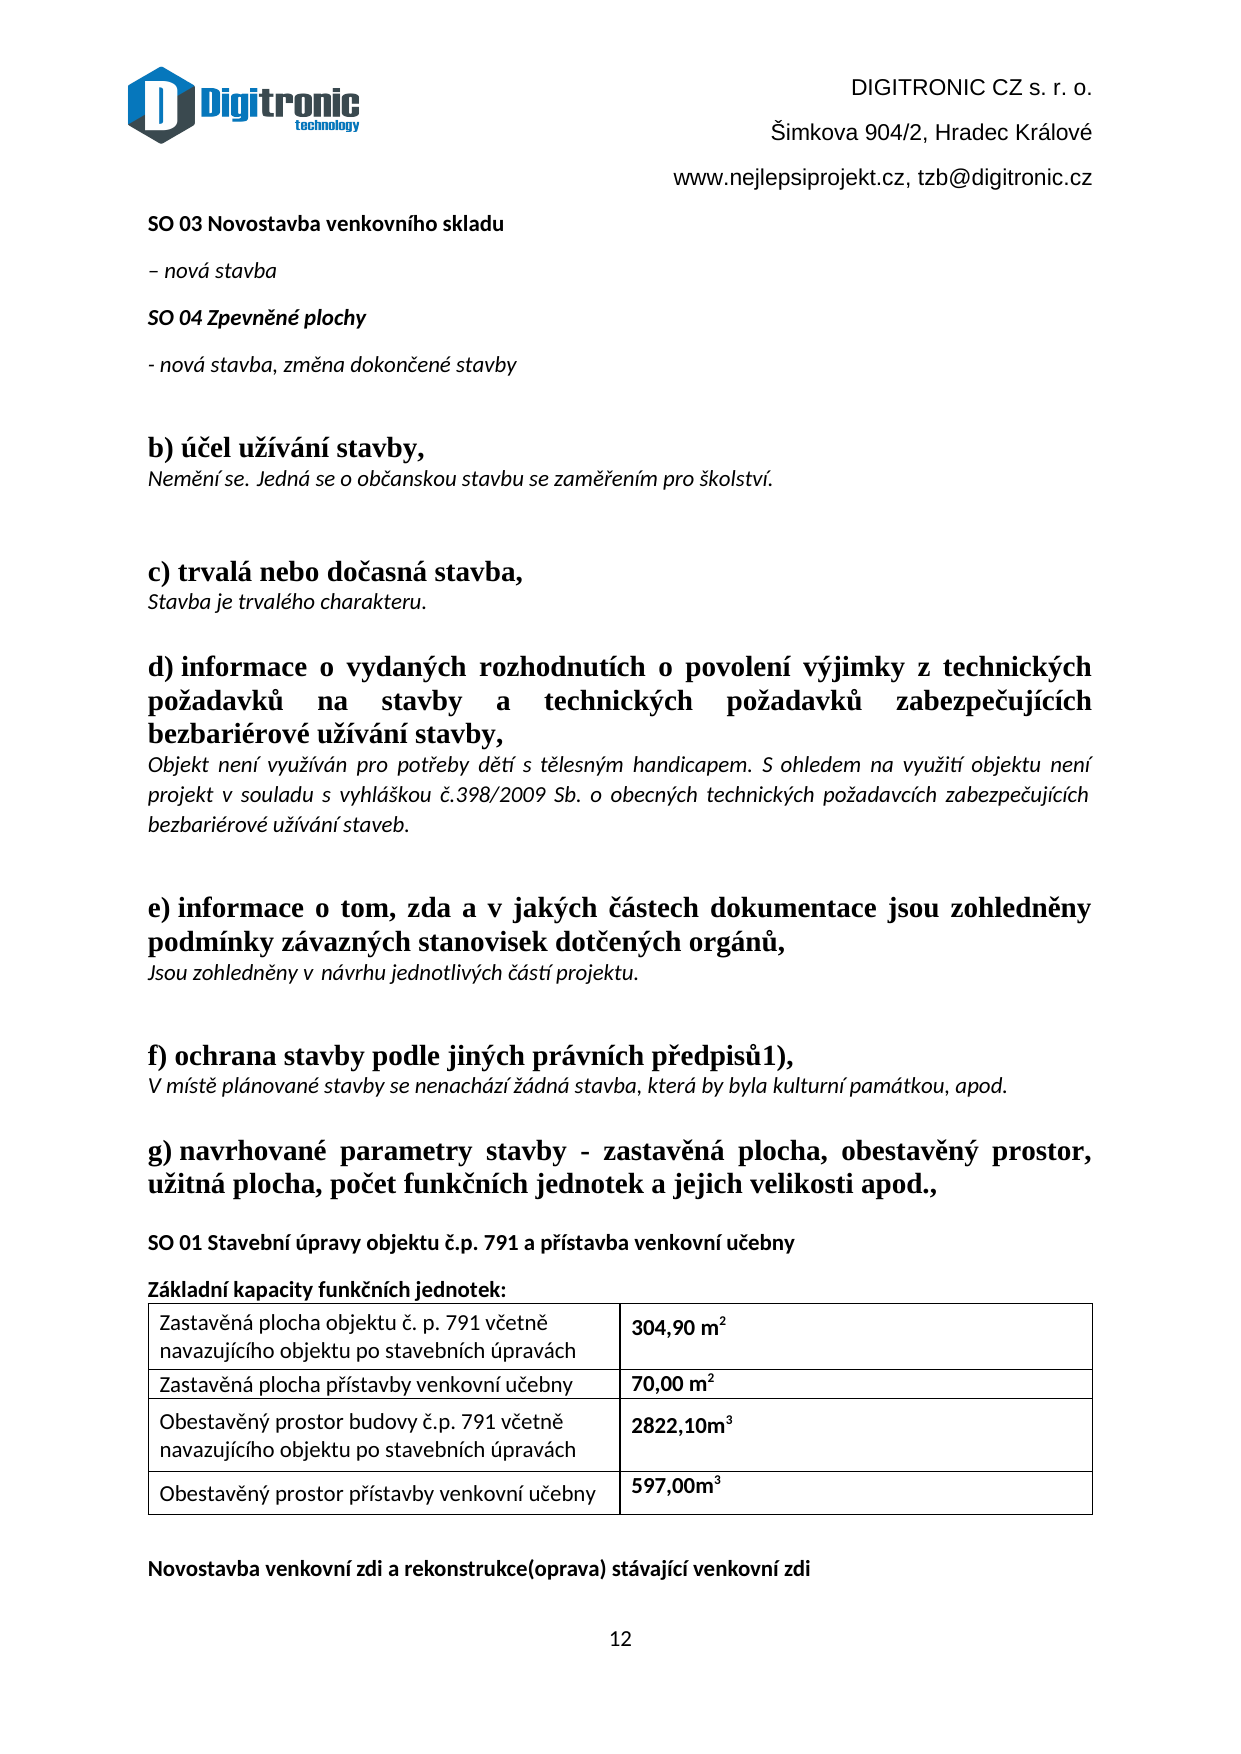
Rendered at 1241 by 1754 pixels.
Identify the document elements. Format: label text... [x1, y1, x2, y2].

text Nemění se. Jedná se o občanskou stavbu se zaměřením pro školství. [250, 464, 1093, 492]
table_cell 597,00m3 [621, 1472, 1092, 1514]
table_cell Obestavěný prostor budovy č.p. 791 včetně navazujícího objektu po stavebních úpravách [149, 1399, 619, 1471]
text g) navrhované parametry stavby - zastavěná plocha, obestavěný prostor, užitná plocha, počet funkčních jednotek a jejich velikosti apod., [148, 1133, 1093, 1200]
text Novostavba venkovní zdi a rekonstrukce(oprava) stávající venkovní zdi [148, 1554, 1093, 1582]
text Objekt není využíván pro potřeby dětí s tělesným handicapem. S ohledem na využití objektu není projekt v souladu s vyhláškou č.398/2009 Sb. o obecných technických požadavcích zabezpečujících bezbariérové užívání staveb. [148, 750, 1093, 838]
text b) účel užívání stavby, [148, 430, 1093, 464]
text Stavba je trvalého charakteru. [148, 587, 1093, 616]
text e) informace o tom, zda a v jakých částech dokumentace jsou zohledněny podmínky závazných stanovisek dotčených orgánů, [148, 891, 1093, 958]
text Jsou zohledněny v návrhu jednotlivých částí projektu. [148, 958, 1093, 986]
text – nová stavba [148, 256, 1093, 284]
table_header Zastavěná plocha objektu č. p. 791 včetně navazujícího objektu po stavebních úpravách [149, 1304, 619, 1368]
text SO 01 Stavební úpravy objektu č.p. 791 a přístavba venkovní učebny [148, 1228, 1093, 1256]
picture [127, 66, 360, 144]
text V místě plánované stavby se nenachází žádná stavba, která by byla kulturní památkou, apod. [148, 1072, 1093, 1099]
table_header 304,90 m2 [621, 1304, 1092, 1368]
text SO 04 Zpevněné plochy [148, 303, 1093, 331]
text - nová stavba, změna dokončené stavby [148, 350, 1093, 378]
table_cell Zastavěná plocha přístavby venkovní učebny [149, 1370, 619, 1398]
text Základní kapacity funkčních jednotek: [148, 1275, 1093, 1303]
table_cell 2822,10m3 [621, 1399, 1092, 1471]
table_cell 70,00 m2 [621, 1370, 1092, 1398]
text SO 03 Novostavba venkovního skladu [148, 209, 1093, 237]
table_cell Obestavěný prostor přístavby venkovní učebny [149, 1472, 619, 1514]
text f) ochrana stavby podle jiných právních předpisů1), [148, 1038, 1093, 1072]
text d) informace o vydaných rozhodnutích o povolení výjimky z technických požadavků na stavby a technických požadavků zabezpečujících bezbariérové užívání stavby, [148, 649, 1093, 750]
text c) trvalá nebo dočasná stavba, [148, 554, 1093, 587]
